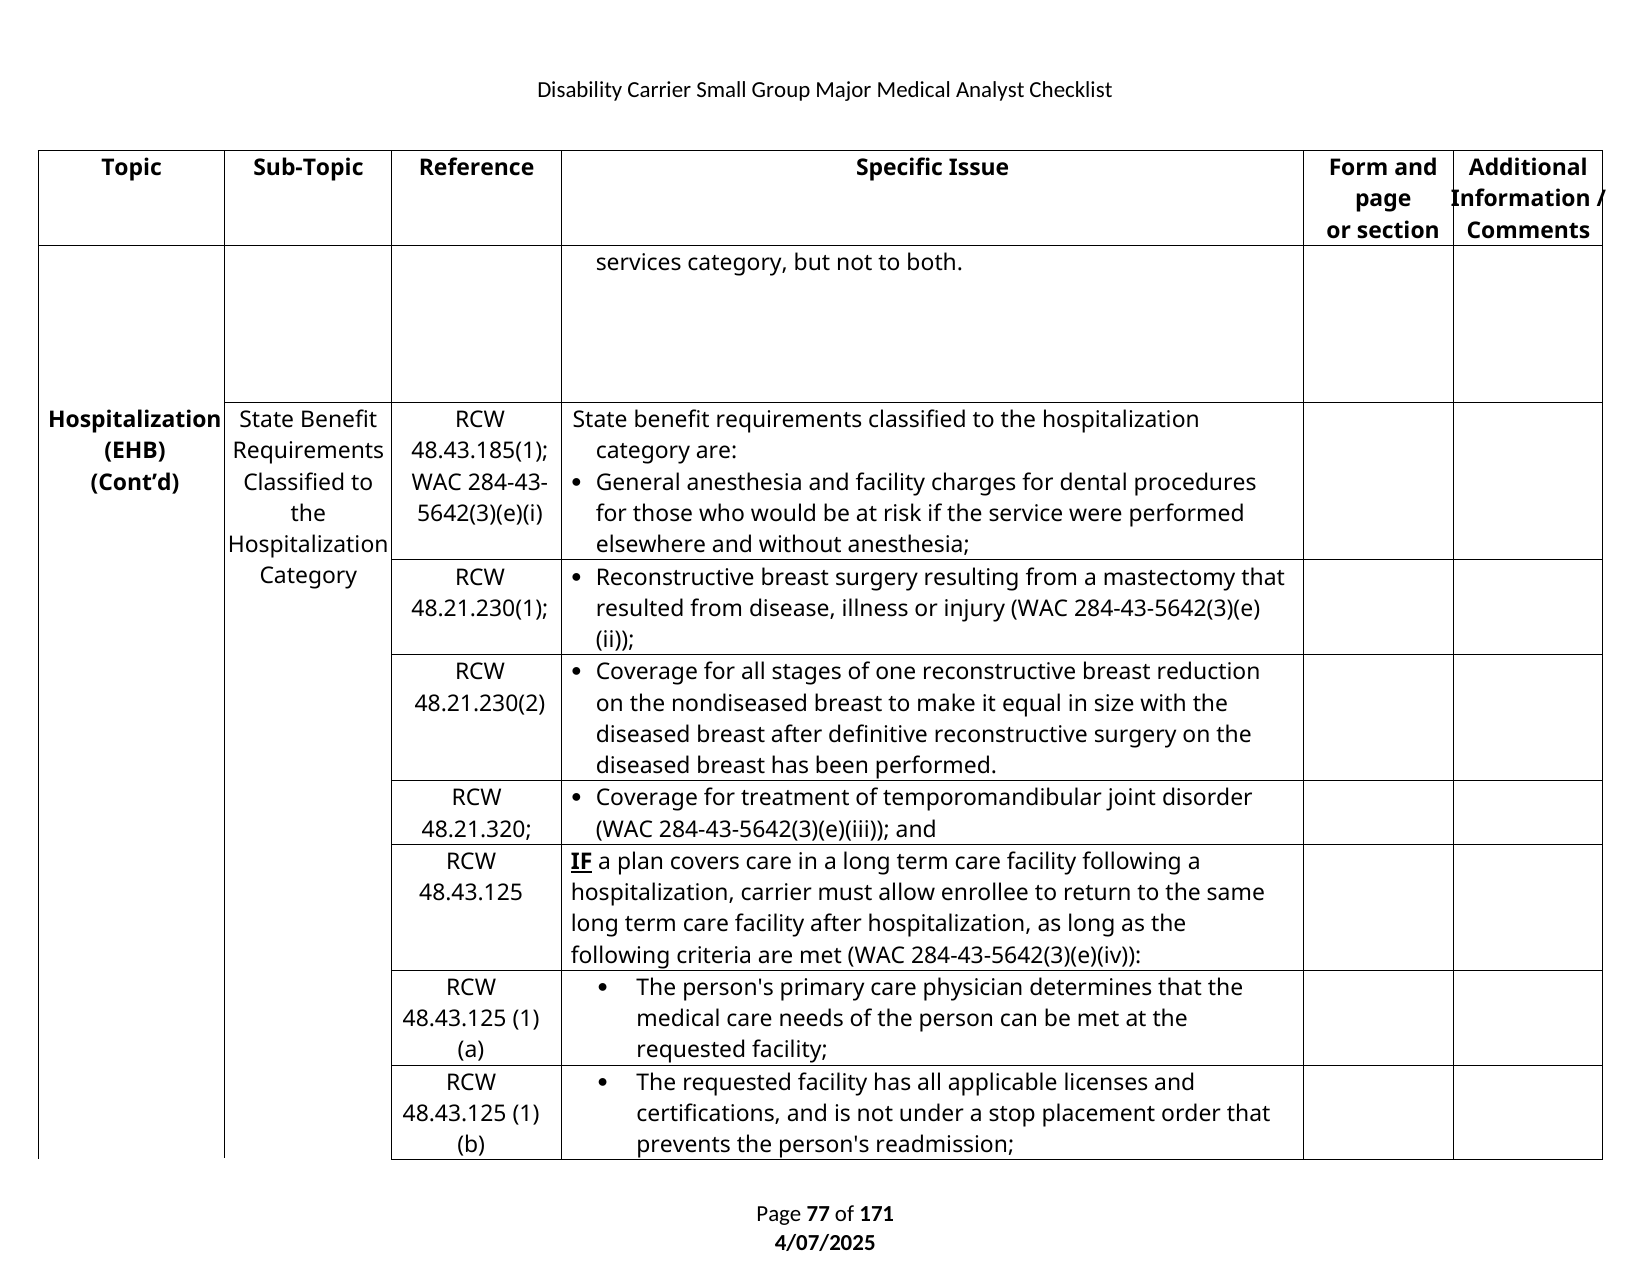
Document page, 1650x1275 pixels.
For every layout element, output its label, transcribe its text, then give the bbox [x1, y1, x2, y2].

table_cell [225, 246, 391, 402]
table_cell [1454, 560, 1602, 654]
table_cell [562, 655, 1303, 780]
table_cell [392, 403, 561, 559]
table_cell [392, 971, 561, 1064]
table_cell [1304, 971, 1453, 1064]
table_header Topic [39, 151, 224, 245]
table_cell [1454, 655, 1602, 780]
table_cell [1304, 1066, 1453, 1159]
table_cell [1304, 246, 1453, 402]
table_header Specific Issue [562, 151, 1303, 245]
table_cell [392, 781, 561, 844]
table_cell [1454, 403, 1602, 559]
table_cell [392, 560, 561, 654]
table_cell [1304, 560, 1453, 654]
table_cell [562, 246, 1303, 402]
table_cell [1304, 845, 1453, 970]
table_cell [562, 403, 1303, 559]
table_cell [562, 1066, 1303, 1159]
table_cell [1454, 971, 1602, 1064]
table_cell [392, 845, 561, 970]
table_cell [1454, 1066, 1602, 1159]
table_header Reference [392, 151, 561, 245]
table_header Additional Information / Comments [1454, 151, 1602, 245]
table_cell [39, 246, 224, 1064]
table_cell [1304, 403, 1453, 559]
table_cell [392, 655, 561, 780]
table_header Form and page or section [1304, 151, 1453, 245]
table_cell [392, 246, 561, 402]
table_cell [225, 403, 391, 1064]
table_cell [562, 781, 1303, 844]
table_header Sub-Topic [225, 151, 391, 245]
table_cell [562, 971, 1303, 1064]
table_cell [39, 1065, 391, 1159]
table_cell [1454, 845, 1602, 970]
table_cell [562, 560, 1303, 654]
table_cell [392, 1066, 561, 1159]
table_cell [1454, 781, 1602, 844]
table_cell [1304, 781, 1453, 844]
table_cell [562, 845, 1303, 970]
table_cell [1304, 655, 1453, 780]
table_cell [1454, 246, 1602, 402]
